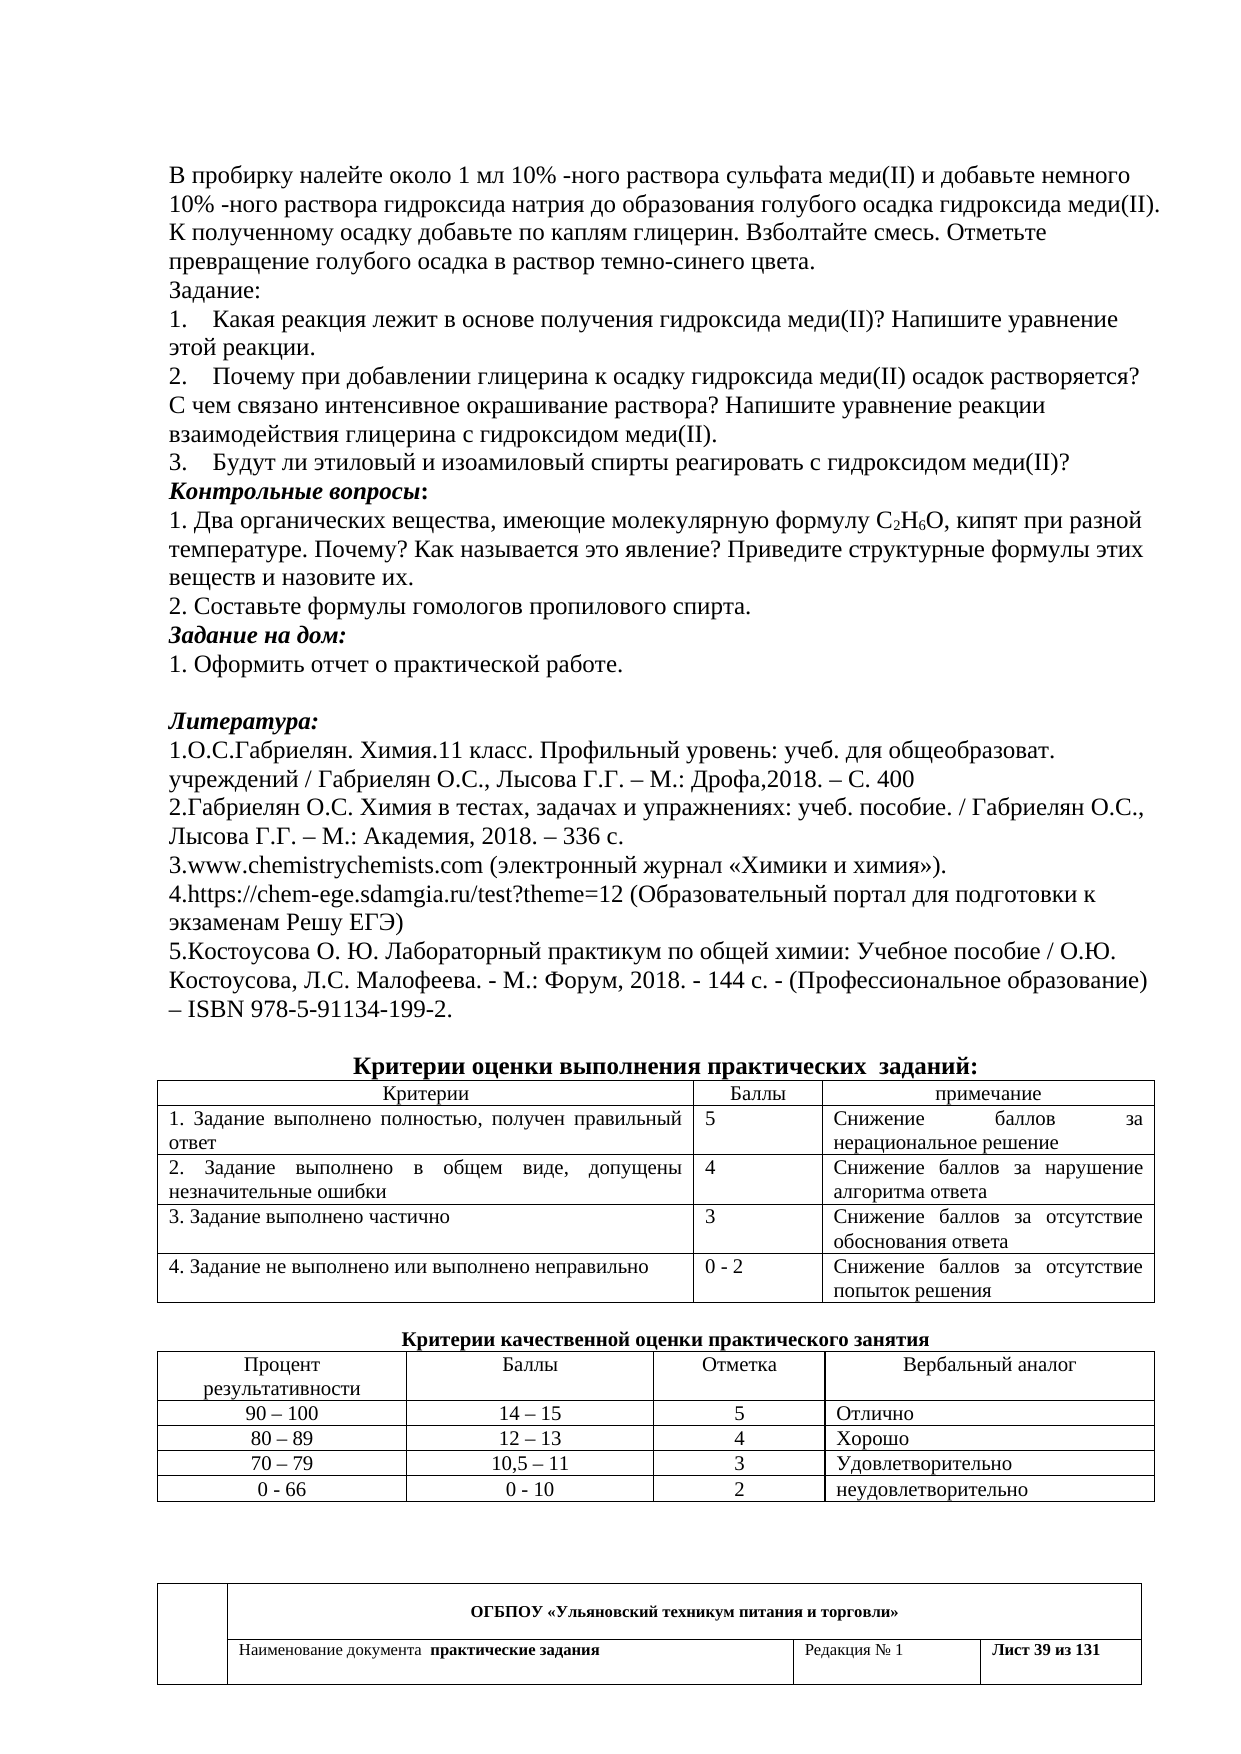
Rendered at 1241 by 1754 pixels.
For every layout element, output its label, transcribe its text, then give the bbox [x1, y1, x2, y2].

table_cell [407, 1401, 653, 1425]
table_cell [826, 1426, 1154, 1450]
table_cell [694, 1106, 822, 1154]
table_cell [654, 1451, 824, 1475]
text 5.Костоусова О. Ю. Лабораторный практикум по общей химии: Учебное пособие / О.Ю. Костоусова, Л.С. Малофеева. - М.: Форум, 2018. - 144 с. - (Профессиональное образование) – ISBN 978-5-91134-199-2. [169, 936, 1162, 1022]
text Задание на дом: [169, 620, 1162, 649]
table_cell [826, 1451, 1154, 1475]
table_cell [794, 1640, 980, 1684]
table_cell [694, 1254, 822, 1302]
text 1. Оформить отчет о практической работе. [169, 649, 1162, 677]
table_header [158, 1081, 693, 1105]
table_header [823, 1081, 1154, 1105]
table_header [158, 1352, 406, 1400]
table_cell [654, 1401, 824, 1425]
text Контрольные вопросы: [169, 476, 1162, 505]
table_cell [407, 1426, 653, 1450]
text К полученному осадку добавьте по каплям глицерин. Взболтайте смесь. Отметьте превращение голубого осадка в раствор темно-синего цвета. [169, 217, 1162, 275]
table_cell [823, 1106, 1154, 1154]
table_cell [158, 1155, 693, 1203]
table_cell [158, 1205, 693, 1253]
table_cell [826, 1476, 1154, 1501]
text Критерии оценки выполнения практических заданий: [169, 1051, 1162, 1080]
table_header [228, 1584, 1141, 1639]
text 4.https://chem-ege.sdamgia.ru/test?theme=12 (Образовательный портал для подготовки к экзаменам Решу ЕГЭ) [169, 879, 1162, 936]
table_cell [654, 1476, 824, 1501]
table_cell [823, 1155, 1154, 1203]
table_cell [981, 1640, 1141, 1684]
text 1. Два органических вещества, имеющие молекулярную формулу С2Н6О, кипят при разной температуре. Почему? Как называется это явление? Приведите структурные формулы этих веществ и назовите их. [169, 505, 1162, 591]
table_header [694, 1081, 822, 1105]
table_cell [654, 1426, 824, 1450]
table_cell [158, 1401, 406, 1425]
text 2.Габриелян О.С. Химия в тестах, задачах и упражнениях: учеб. пособие. / Габриелян О.С., Лысова Г.Г. – М.: Академия, 2018. – 336 с. [169, 792, 1162, 850]
text 2. Составьте формулы гомологов пропилового спирта. [169, 591, 1162, 620]
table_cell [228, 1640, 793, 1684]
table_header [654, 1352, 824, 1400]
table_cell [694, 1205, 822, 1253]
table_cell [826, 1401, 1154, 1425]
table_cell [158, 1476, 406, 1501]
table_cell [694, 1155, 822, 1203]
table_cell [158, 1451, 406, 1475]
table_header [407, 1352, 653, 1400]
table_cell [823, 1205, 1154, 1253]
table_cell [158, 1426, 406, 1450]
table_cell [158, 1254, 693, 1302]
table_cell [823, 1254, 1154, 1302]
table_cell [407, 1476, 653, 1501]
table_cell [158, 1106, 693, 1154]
text В пробирку налейте около 1 мл 10% -ного раствора сульфата меди(II) и добавьте немного 10% -ного раствора гидроксида натрия до образования голубого осадка гидроксида меди(II). [169, 160, 1162, 217]
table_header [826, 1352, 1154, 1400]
text Задание: 1. Какая реакция лежит в основе получения гидроксида меди(II)? Напишите уравнение этой реакции. 2. Почему при добавлении глицерина к осадку гидроксида меди(II) осадок растворяется? С чем связано интенсивное окрашивание раствора? Напишите уравнение реакции взаимодействия глицерина с гидроксидом меди(II). 3. Будут ли этиловый и изоамиловый спирты реагировать с гидроксидом меди(II)? [169, 275, 1162, 476]
text 1.О.С.Габриелян. Химия.11 класс. Профильный уровень: учеб. для общеобразоват. учреждений / Габриелян О.С., Лысова Г.Г. – М.: Дрофа,2018. – С. 400 [169, 735, 1162, 792]
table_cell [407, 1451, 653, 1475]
text Критерии качественной оценки практического занятия [169, 1327, 1162, 1351]
text 3.www.chemistry­chemists.com (электронный журнал «Химики и химия»). [169, 850, 1162, 879]
text Литература: [169, 706, 1162, 735]
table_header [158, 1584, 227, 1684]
